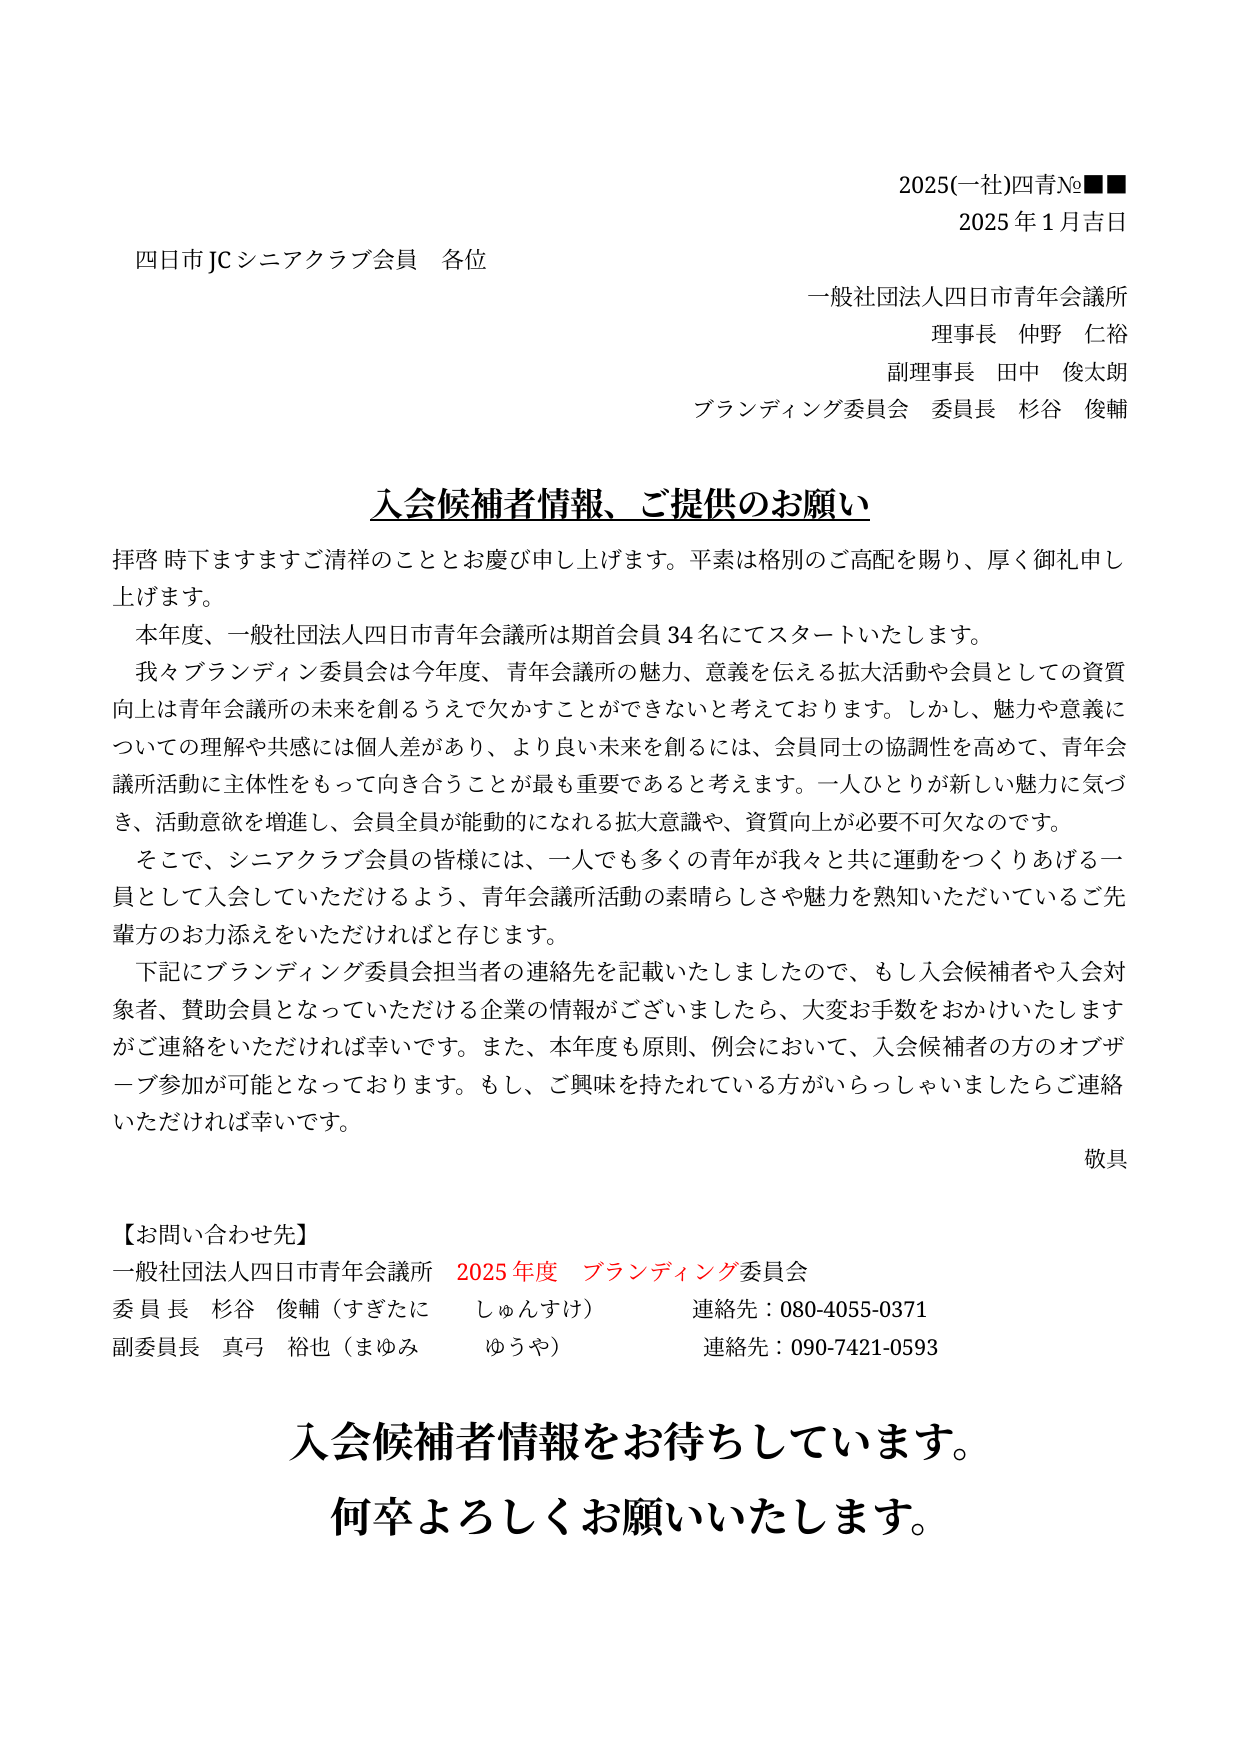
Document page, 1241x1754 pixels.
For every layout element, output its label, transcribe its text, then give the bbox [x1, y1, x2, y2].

text 下記にブランディング委員会担当者の連絡先を記載いたしましたので、もし入会候補者や入会対象者、賛助会員となっていただける企業の情報がございましたら、大変お手数をおかけいたしますがご連絡をいただければ幸いです。また、本年度も原則、例会において、入会候補者の方のオブザ－ブ参加が可能となっております。もし、ご興味を持たれている方がいらっしゃいましたらご連絡いただければ幸いです。 [112, 952, 1128, 1139]
text ブランディング委員会 委員長 杉谷 俊輔 [112, 389, 1128, 427]
text 何卒よろしくお願いいたします。 [112, 1477, 1128, 1552]
text 入会候補者情報をお待ちしています。 [112, 1402, 1128, 1477]
text そこで、シニアクラブ会員の皆様には、一人でも多くの青年が我々と共に運動をつくりあげる一員として入会していただけるよう、青年会議所活動の素晴らしさや魅力を熟知いただいているご先輩方のお力添えをいただければと存じます。 [112, 839, 1128, 952]
text 一般社団法人四日市青年会議所 2025年度 ブランディング委員会 [112, 1252, 1128, 1289]
text 一般社団法人四日市青年会議所 [112, 277, 1128, 314]
text 拝啓 時下ますますご清祥のこととお慶び申し上げます。平素は格別のご高配を賜り、厚く御礼申し上げます。 [112, 539, 1128, 614]
text 副委員長 真弓 裕也（まゆみ ゆうや） 連絡先：090-7421-0593 [112, 1327, 1128, 1364]
text 【お問い合わせ先】 [112, 1214, 1128, 1252]
text 入会候補者情報、ご提供のお願い [112, 464, 1128, 539]
text 我々ブランディン委員会は今年度、青年会議所の魅力、意義を伝える拡大活動や会員としての資質向上は青年会議所の未来を創るうえで欠かすことができないと考えております。しかし、魅力や意義についての理解や共感には個人差があり、より良い未来を創るには、会員同士の協調性を高めて、青年会議所活動に主体性をもって向き合うことが最も重要であると考えます。一人ひとりが新しい魅力に気づき、活動意欲を増進し、会員全員が能動的になれる拡大意識や、資質向上が必要不可欠なのです。 [112, 652, 1128, 839]
text 理事長 仲野 仁裕 [112, 314, 1128, 352]
text 副理事長 田中 俊太朗 [112, 352, 1128, 389]
text 2025(一社)四青№■■ [112, 164, 1128, 202]
text 委員長 杉谷 俊輔（すぎたに しゅんすけ） 連絡先：080-4055-0371 [112, 1289, 1128, 1327]
text 本年度、一般社団法人四日市青年会議所は期首会員34名にてスタートいたします。 [112, 614, 1128, 652]
text 四日市JCシニアクラブ会員 各位 [112, 239, 1128, 277]
text 2025年1月吉日 [112, 202, 1128, 239]
text 敬具 [112, 1139, 1128, 1177]
